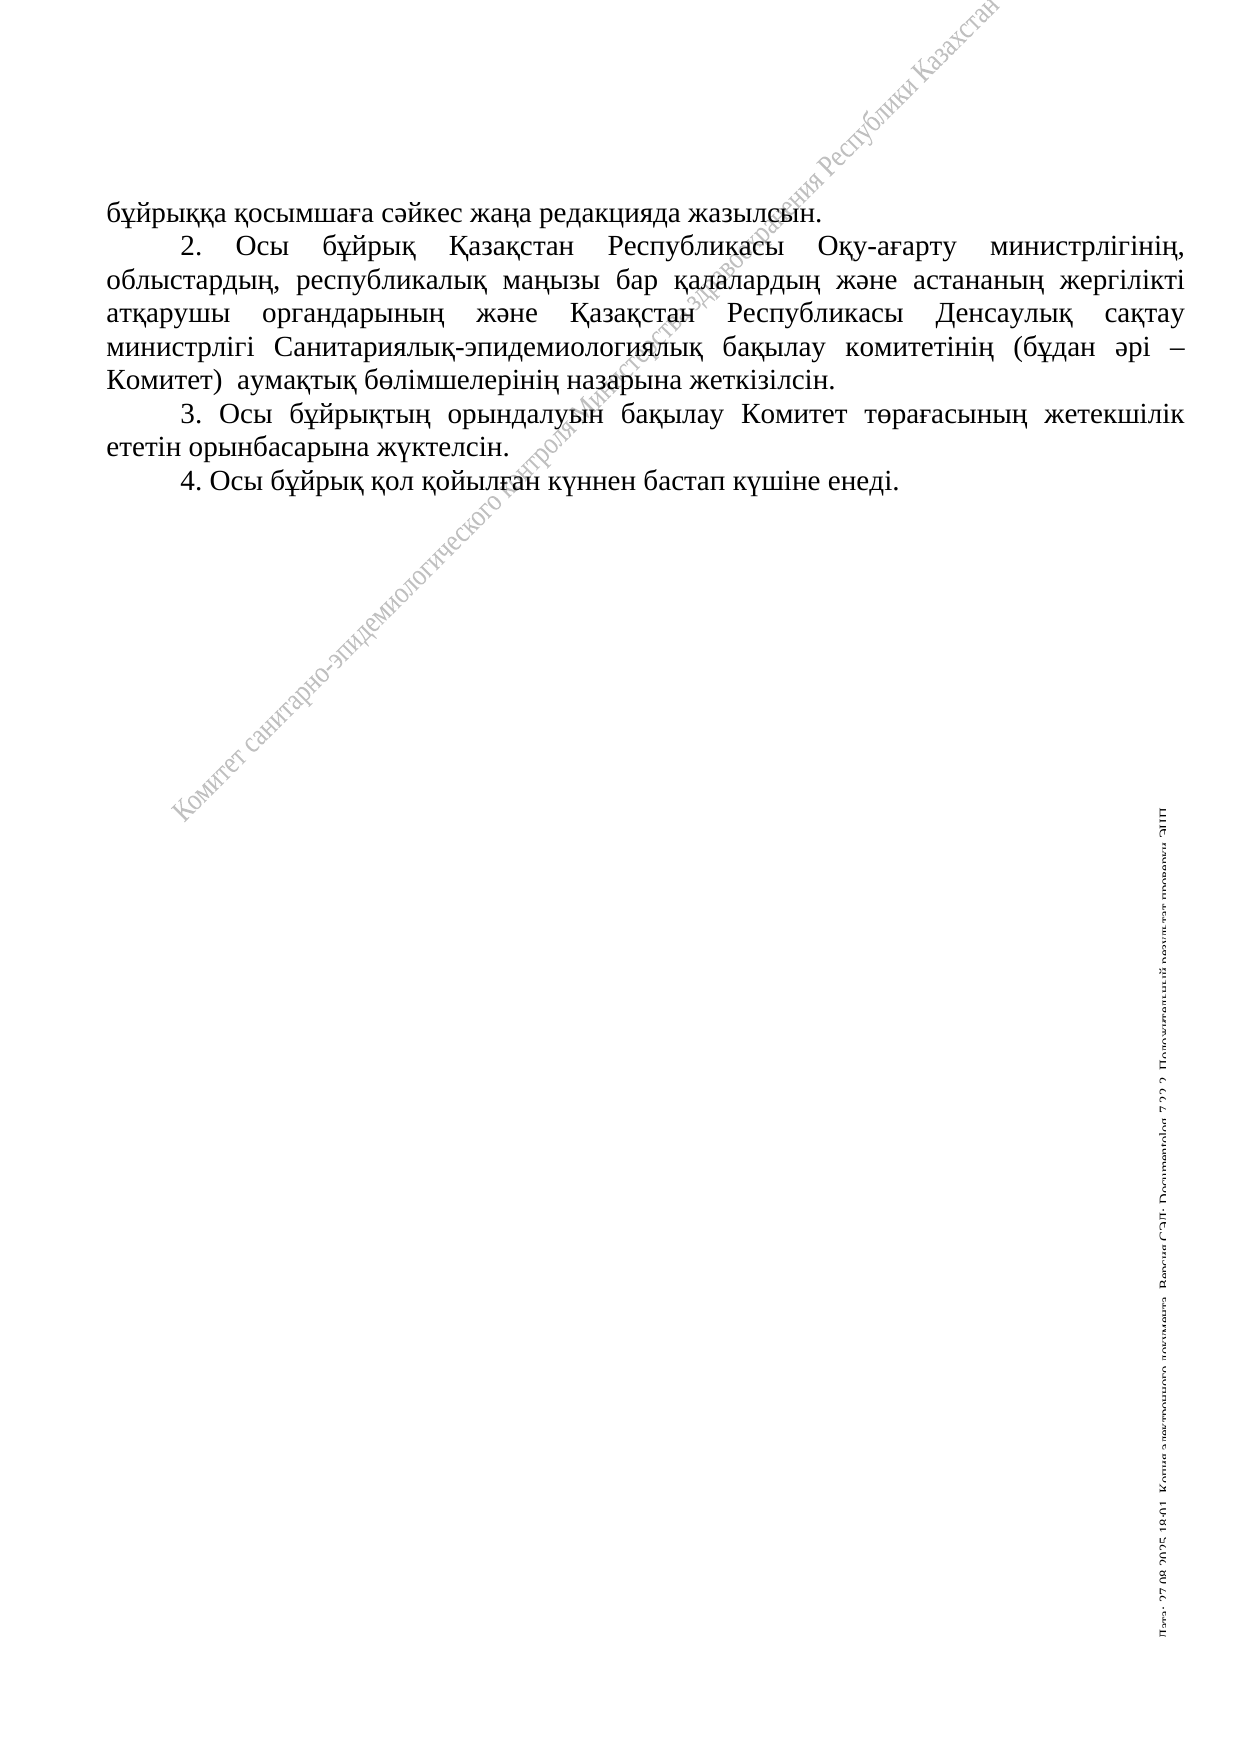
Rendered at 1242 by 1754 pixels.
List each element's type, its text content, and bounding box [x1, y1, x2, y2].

text 2. Осы бұйрық Қазақстан Республикасы Оқу-ағарту министрлігінің, облыстардың, республикалық маңызы бар қалалардың және астананың жергілікті атқарушы органдарының және Қазақстан Республикасы Денсаулық сақтау министрлігі Санитариялық-эпидемиологиялық бақылау комитетінің (бұдан әрі – Комитет) аумақтық бөлімшелерінің назарына жеткізілсін. [106, 228, 1186, 396]
text 4. Осы бұйрық қол қойылған күннен бастап күшіне енеді. [106, 463, 1186, 497]
text 3. Осы бұйрықтың орындалуын бақылау Комитет төрағасының жетекшілік ететін орынбасарына жүктелсін. [106, 396, 1186, 463]
text көрсетілген бұйрықпен бекітілген үлгілік перспективалы мектеп мәзірі осы бұйрыққа қосымшаға сәйкес жаңа редакцияда жазылсын. [106, 195, 1186, 228]
